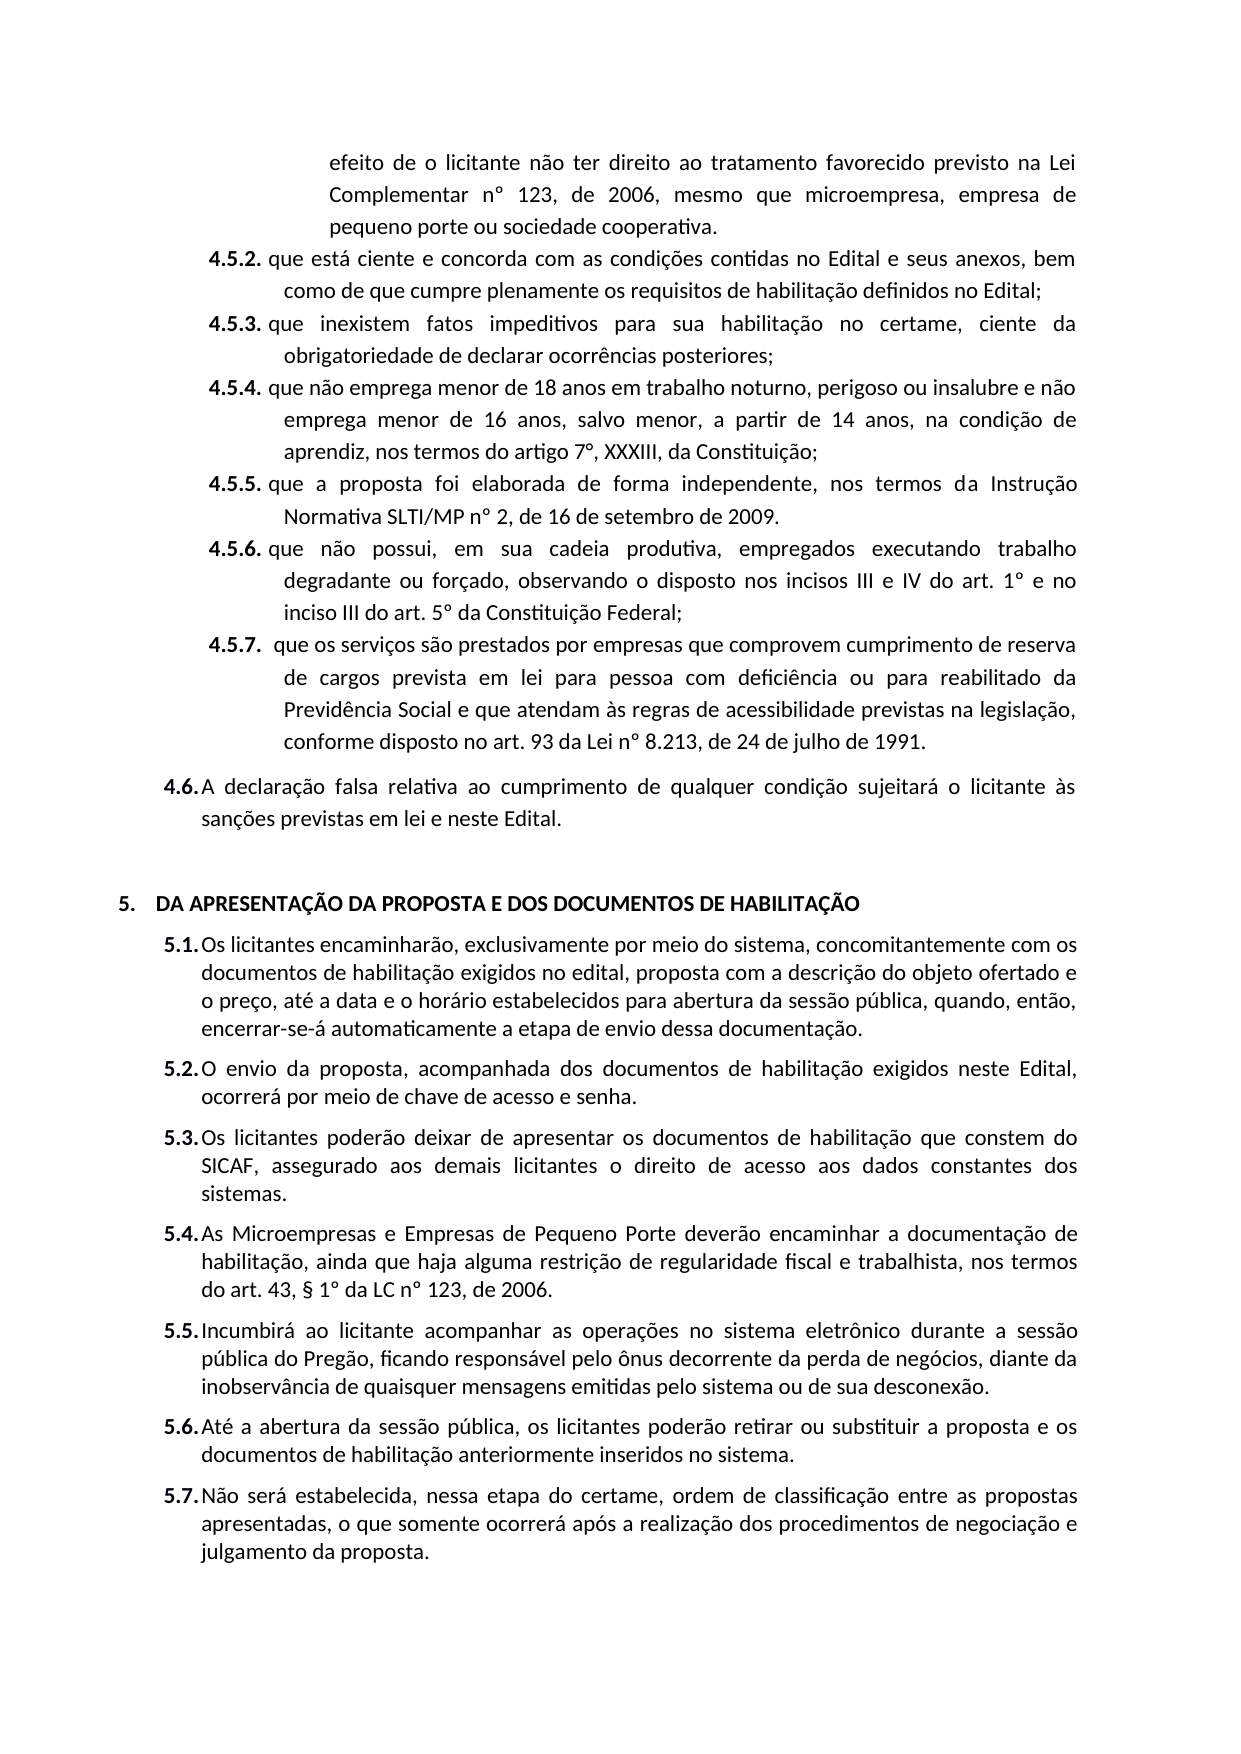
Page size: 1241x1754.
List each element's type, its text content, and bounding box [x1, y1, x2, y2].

list que a proposta foi elaborada de forma independente, nos termos da Instrução Normativa SLTI/MP nº 2, de 16 de setembro de 2009. [209, 469, 1078, 530]
list Até a abertura da sessão pública, os licitantes poderão retirar ou substituir a proposta e os documentos de habilitação anteriormente inseridos no sistema. [163, 1412, 1079, 1468]
list Incumbirá ao licitante acompanhar as operações no sistema eletrônico durante a sessão pública do Pregão, ficando responsável pelo ônus decorrente da perda de negócios, diante da inobservância de quaisquer mensagens emitidas pelo sistema ou de sua desconexão. [163, 1316, 1079, 1400]
list DA APRESENTAÇÃO DA PROPOSTA E DOS DOCUMENTOS DE HABILITAÇÃO [118, 889, 1079, 917]
list que não emprega menor de 18 anos em trabalho noturno, perigoso ou insalubre e não emprega menor de 16 anos, salvo menor, a partir de 14 anos, na condição de aprendiz, nos termos do artigo 7°, XXXIII, da Constituição; [209, 373, 1078, 465]
list As Microempresas e Empresas de Pequeno Porte deverão encaminhar a documentação de habilitação, ainda que haja alguma restrição de regularidade fiscal e trabalhista, nos termos do art. 43, § 1º da LC nº 123, de 2006. [163, 1219, 1079, 1303]
list que os serviços são prestados por empresas que comprovem cumprimento de reserva de cargos prevista em lei para pessoa com deficiência ou para reabilitado da Previdência Social e que atendam às regras de acessibilidade previstas na legislação, conforme disposto no art. 93 da Lei nº 8.213, de 24 de julho de 1991. [209, 631, 1078, 755]
list que está ciente e concorda com as condições contidas no Edital e seus anexos, bem como de que cumpre plenamente os requisitos de habilitação definidos no Edital; [209, 244, 1078, 304]
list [254, 148, 1078, 240]
list O envio da proposta, acompanhada dos documentos de habilitação exigidos neste Edital, ocorrerá por meio de chave de acesso e senha. [163, 1054, 1079, 1110]
list Os licitantes poderão deixar de apresentar os documentos de habilitação que constem do SICAF, assegurado aos demais licitantes o direito de acesso aos dados constantes dos sistemas. [163, 1123, 1079, 1207]
list Os licitantes encaminharão, exclusivamente por meio do sistema, concomitantemente com os documentos de habilitação exigidos no edital, proposta com a descrição do objeto ofertado e o preço, até a data e o horário estabelecidos para abertura da sessão pública, quando, então, encerrar-se-á automaticamente a etapa de envio dessa documentação. [163, 930, 1079, 1042]
list que inexistem fatos impeditivos para sua habilitação no certame, ciente da obrigatoriedade de declarar ocorrências posteriores; [209, 309, 1078, 369]
list que não possui, em sua cadeia produtiva, empregados executando trabalho degradante ou forçado, observando o disposto nos incisos III e IV do art. 1º e no inciso III do art. 5º da Constituição Federal; [209, 534, 1078, 626]
list A declaração falsa relativa ao cumprimento de qualquer condição sujeitará o licitante às sanções previstas em lei e neste Edital. [163, 772, 1078, 832]
list Não será estabelecida, nessa etapa do certame, ordem de classificação entre as propostas apresentadas, o que somente ocorrerá após a realização dos procedimentos de negociação e julgamento da proposta. [163, 1481, 1079, 1565]
